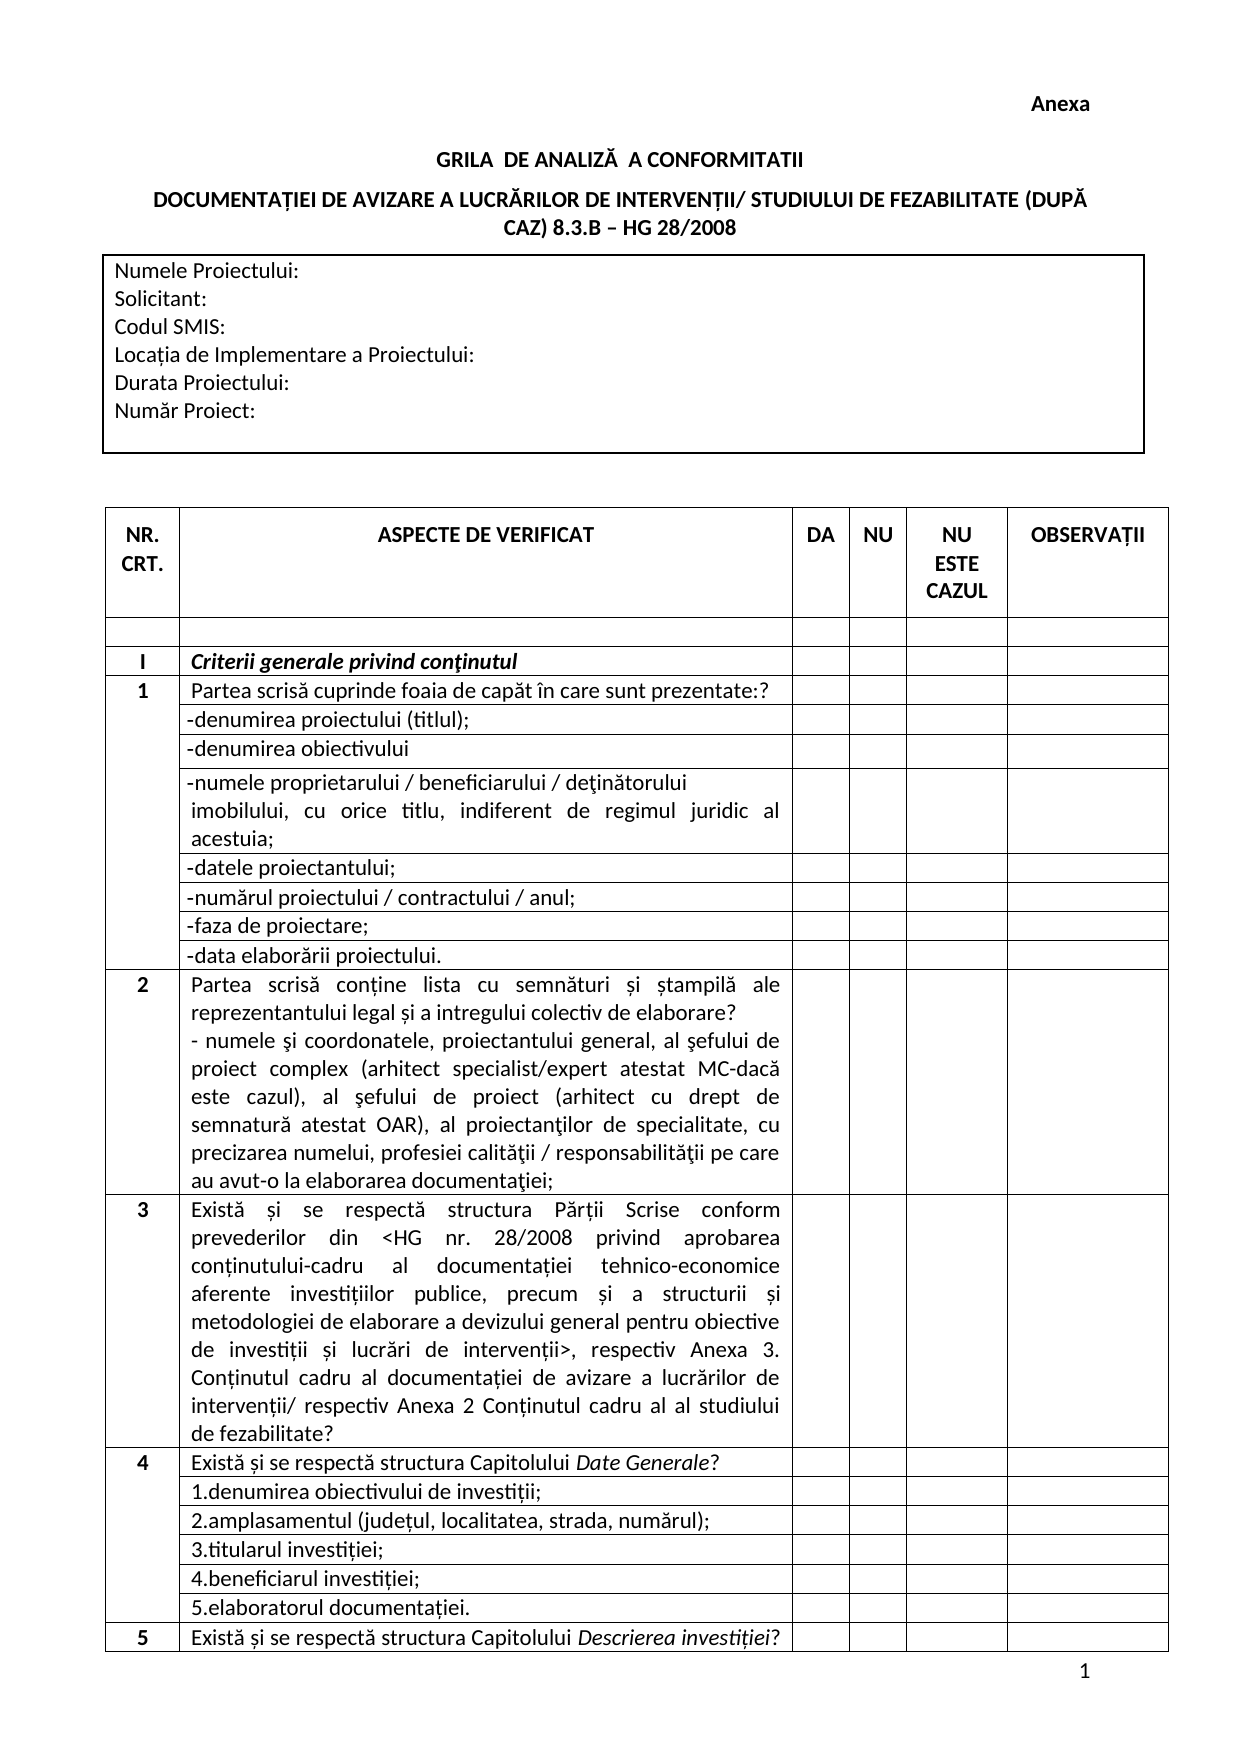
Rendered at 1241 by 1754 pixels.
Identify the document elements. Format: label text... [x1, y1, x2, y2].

table_cell Partea scrisă cuprinde foaia de capăt în care sunt prezentate:? [180, 676, 792, 704]
table_cell denumirea proiectului (titlul); [180, 705, 792, 733]
table_cell [1008, 769, 1168, 852]
table_cell [106, 618, 179, 646]
table_cell [907, 769, 1007, 852]
table_cell [850, 1477, 906, 1505]
table_cell numărul proiectului / contractului / anul; [180, 883, 792, 911]
table_cell [793, 676, 849, 704]
table_cell [793, 1506, 849, 1534]
table_header DA [793, 508, 849, 617]
table_cell [850, 970, 906, 1194]
table_cell [793, 705, 849, 733]
table_cell Există și se respectă structura Părții Scrise conform prevederilor din <HG nr. 28/2008 privind aprobarea conţinutului-cadru al documentaţiei tehnico-economice aferente investiţiilor publice, precum şi a structurii şi metodologiei de elaborare a devizului general pentru obiective de investiţii şi lucrări de intervenţii>, respectiv Anexa 3. Conţinutul cadru al documentaţiei de avizare a lucrărilor de intervenţii/ respectiv Anexa 2 Conţinutul cadru al al studiului de fezabilitate? [180, 1195, 792, 1447]
table_cell [793, 1565, 849, 1592]
table_header NU [850, 508, 906, 617]
table_cell [850, 941, 906, 969]
table_cell Criterii generale privind conţinutul [180, 647, 792, 675]
table_cell Partea scrisă conține lista cu semnături și ștampilă ale reprezentantului legal și a intregului colectiv de elaborare? - numele şi coordonatele, proiectantului general, al şefului de proiect complex (arhitect specialist/expert atestat MC-dacă este cazul), al şefului de proiect (arhitect cu drept de semnatură atestat OAR), al proiectanţilor de specialitate, cu precizarea numelui, profesiei calităţii / responsabilităţii pe care au avut-o la elaborarea documentaţiei; [180, 970, 792, 1194]
table_cell [1008, 883, 1168, 911]
table_cell [907, 735, 1007, 767]
table_header NU ESTE CAZUL [907, 508, 1007, 617]
table_cell data elaborării proiectului. [180, 941, 792, 969]
table_cell [907, 883, 1007, 911]
table_cell [850, 735, 906, 767]
table_cell [793, 883, 849, 911]
table_cell [907, 1565, 1007, 1592]
table_cell numele proprietarului / beneficiarului / deţinătorului imobilului, cu orice titlu, indiferent de regimul juridic al acestuia; [180, 769, 792, 852]
table_cell [850, 1623, 906, 1651]
table_cell [907, 912, 1007, 940]
table_cell [907, 705, 1007, 733]
table_cell [1008, 1594, 1168, 1622]
table_cell 1 [106, 676, 179, 969]
table_cell [793, 1623, 849, 1651]
table_cell [850, 883, 906, 911]
table_cell [1008, 735, 1168, 767]
table_cell [1008, 941, 1168, 969]
table_cell 5 [106, 1623, 179, 1651]
table_cell [180, 618, 792, 646]
table_cell [1008, 1565, 1168, 1592]
table_cell [793, 769, 849, 852]
table_cell [1008, 618, 1168, 646]
table_cell [793, 912, 849, 940]
table_cell [907, 970, 1007, 1194]
table_cell [793, 735, 849, 767]
table_cell datele proiectantului; [180, 854, 792, 882]
table_cell 2.amplasamentul (judeţul, localitatea, strada, numărul); [180, 1506, 792, 1534]
table_cell [793, 970, 849, 1194]
table_header OBSERVAŢII [1008, 508, 1168, 617]
table_cell [1008, 854, 1168, 882]
table_cell [850, 1565, 906, 1592]
table_cell [850, 854, 906, 882]
table_cell [793, 1477, 849, 1505]
table_cell [793, 1594, 849, 1622]
table_cell [907, 941, 1007, 969]
table_cell [793, 618, 849, 646]
table_cell [1008, 1535, 1168, 1563]
text Anexa [150, 89, 1090, 117]
table_cell [850, 912, 906, 940]
table_cell faza de proiectare; [180, 912, 792, 940]
table_cell [1008, 647, 1168, 675]
table_cell I [106, 647, 179, 675]
table_cell [1008, 1477, 1168, 1505]
table_cell [907, 1506, 1007, 1534]
table_cell 3 [106, 1195, 179, 1447]
table_cell [793, 1448, 849, 1476]
table_cell 4 [106, 1448, 179, 1622]
table_cell [850, 1506, 906, 1534]
table_cell [1008, 1623, 1168, 1651]
table_cell [907, 1477, 1007, 1505]
table_cell [1008, 1506, 1168, 1534]
table_header ASPECTE DE VERIFICAT [180, 508, 792, 617]
table_cell [907, 676, 1007, 704]
table_cell [1008, 970, 1168, 1194]
table_cell [793, 854, 849, 882]
table_cell 2 [106, 970, 179, 1194]
table_cell 4.beneficiarul investiţiei; [180, 1565, 792, 1592]
table_cell [850, 676, 906, 704]
table_cell [850, 769, 906, 852]
table_header NR. CRT. [106, 508, 179, 617]
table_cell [180, 1623, 792, 1651]
table_cell [907, 647, 1007, 675]
table_cell [907, 1594, 1007, 1622]
table_cell [907, 1448, 1007, 1476]
table_cell [907, 854, 1007, 882]
text DOCUMENTAŢIEI DE AVIZARE A LUCRĂRILOR DE INTERVENŢII/ STUDIULUI DE FEZABILITATE (DUPĂ CAZ) 8.3.B – HG 28/2008 [150, 185, 1090, 241]
table_cell 3.titularul investiţiei; [180, 1535, 792, 1563]
table_cell [850, 618, 906, 646]
table_cell [907, 1195, 1007, 1447]
table_cell [850, 705, 906, 733]
table_cell 5.elaboratorul documentaţiei. [180, 1594, 792, 1622]
table_cell [850, 1195, 906, 1447]
table_cell [1008, 1195, 1168, 1447]
table_cell [850, 1535, 906, 1563]
table_cell [907, 618, 1007, 646]
table_cell [850, 647, 906, 675]
table_cell [850, 1594, 906, 1622]
table_cell [1008, 676, 1168, 704]
table_header Numele Proiectului: Solicitant: Codul SMIS: Locaţia de Implementare a Proiectului: Durata Proiectului: Număr Proiect: [104, 256, 1143, 452]
table_cell Există și se respectă structura Capitolului Date Generale? [180, 1448, 792, 1476]
table_cell [793, 1195, 849, 1447]
table_cell [793, 1535, 849, 1563]
table_cell 1.denumirea obiectivului de investiţii; [180, 1477, 792, 1505]
table_cell [1008, 912, 1168, 940]
table_cell denumirea obiectivului [180, 735, 792, 767]
table_cell [793, 647, 849, 675]
table_cell [850, 1448, 906, 1476]
table_cell [907, 1623, 1007, 1651]
table_cell [793, 941, 849, 969]
table_cell [1008, 1448, 1168, 1476]
table_cell [907, 1535, 1007, 1563]
table_cell [1008, 705, 1168, 733]
text GRILA DE ANALIZĂ A CONFORMITATII [150, 145, 1090, 173]
